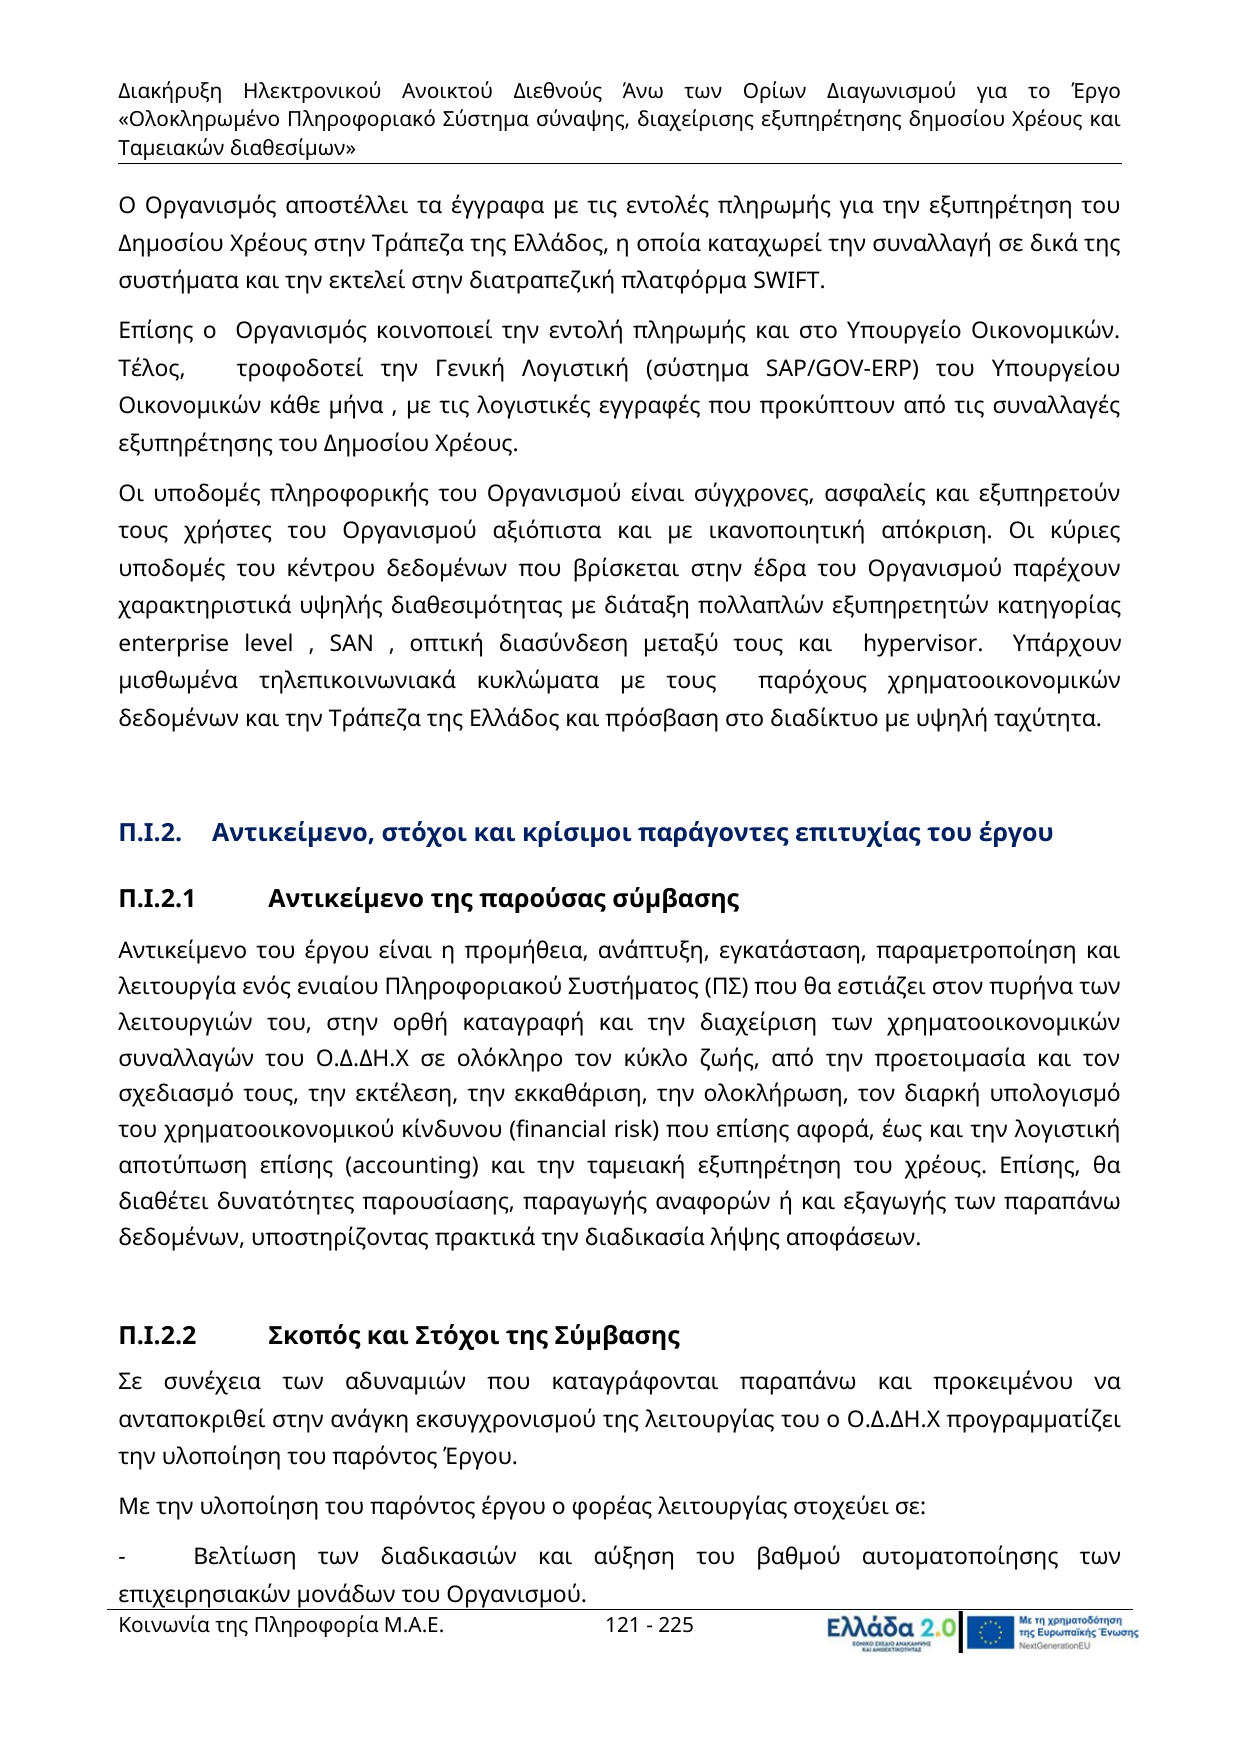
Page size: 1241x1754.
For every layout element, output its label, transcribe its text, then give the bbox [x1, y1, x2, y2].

text Αντικείμενο, στόχοι και κρίσιμοι παράγοντες επιτυχίας του έργου [118, 814, 1122, 848]
text Αντικείμενο του έργου είναι η προμήθεια, ανάπτυξη, εγκατάσταση, παραμετροποίηση και λειτουργία ενός ενιαίου Πληροφοριακού Συστήματος (ΠΣ) που θα εστιάζει στον πυρήνα των λειτουργιών του, στην ορθή καταγραφή και την διαχείριση των χρηματοοικονομικών συναλλαγών του Ο.Δ.ΔΗ.Χ σε ολόκληρο τον κύκλο ζωής, από την προετοιμασία και τον σχεδιασμό τους, την εκτέλεση, την εκκαθάριση, την ολοκλήρωση, τον διαρκή υπολογισμό του χρηματοοικονομικού κίνδυνου (financial risk) που επίσης αφορά, έως και την λογιστική αποτύπωση επίσης (accounting) και την ταμειακή εξυπηρέτηση του χρέους. Επίσης, θα διαθέτει δυνατότητες παρουσίασης, παραγωγής αναφορών ή και εξαγωγής των παραπάνω δεδομένων, υποστηρίζοντας πρακτικά την διαδικασία λήψης αποφάσεων. [118, 934, 1122, 1252]
picture [826, 1611, 1143, 1653]
text O Οργανισμός αποστέλλει τα έγγραφα με τις εντολές πληρωμής για την εξυπηρέτηση του Δημοσίου Χρέους στην Τράπεζα της Ελλάδος, η οποία καταχωρεί την συναλλαγή σε δικά της συστήματα και την εκτελεί στην διατραπεζική πλατφόρμα SWIFT. [118, 189, 1122, 296]
text Αντικείμενο της παρούσας σύμβασης [118, 880, 1122, 914]
text Με την υλοποίηση του παρόντος έργου ο φορέας λειτουργίας στοχεύει σε: [118, 1490, 1122, 1521]
text Σε συνέχεια των αδυναμιών που καταγράφονται παραπάνω και προκειμένου να ανταποκριθεί στην ανάγκη εκσυγχρονισμού της λειτουργίας του ο Ο.Δ.ΔΗ.Χ προγραμματίζει την υλοποίηση του παρόντος Έργου. [118, 1365, 1122, 1471]
text - Βελτίωση των διαδικασιών και αύξηση του βαθμού αυτοματοποίησης των επιχειρησιακών μονάδων του Οργανισμού. [118, 1540, 1122, 1609]
text Επίσης ο Οργανισμός κοινοποιεί την εντολή πληρωμής και στο Υπουργείο Οικονομικών. Τέλος, τροφοδοτεί την Γενική Λογιστική (σύστημα SAP/GOV-ERP) του Υπουργείου Οικονομικών κάθε μήνα , με τις λογιστικές εγγραφές που προκύπτουν από τις συναλλαγές εξυπηρέτησης του Δημοσίου Χρέους. [118, 314, 1122, 458]
text Οι υποδομές πληροφορικής του Οργανισμού είναι σύγχρονες, ασφαλείς και εξυπηρετούν τους χρήστες του Οργανισμού αξιόπιστα και με ικανοποιητική απόκριση. Οι κύριες υποδομές του κέντρου δεδομένων που βρίσκεται στην έδρα του Οργανισμού παρέχουν χαρακτηριστικά υψηλής διαθεσιμότητας με διάταξη πολλαπλών εξυπηρετητών κατηγορίας enterprise level , SAN , οπτική διασύνδεση μεταξύ τους και hypervisor. Υπάρχουν μισθωμένα τηλεπικοινωνιακά κυκλώματα με τους παρόχους χρηματοοικονομικών δεδομένων και την Τράπεζα της Ελλάδος και πρόσβαση στο διαδίκτυο με υψηλή ταχύτητα. [118, 477, 1122, 733]
text Σκοπός και Στόχοι της Σύμβασης [118, 1318, 1122, 1352]
